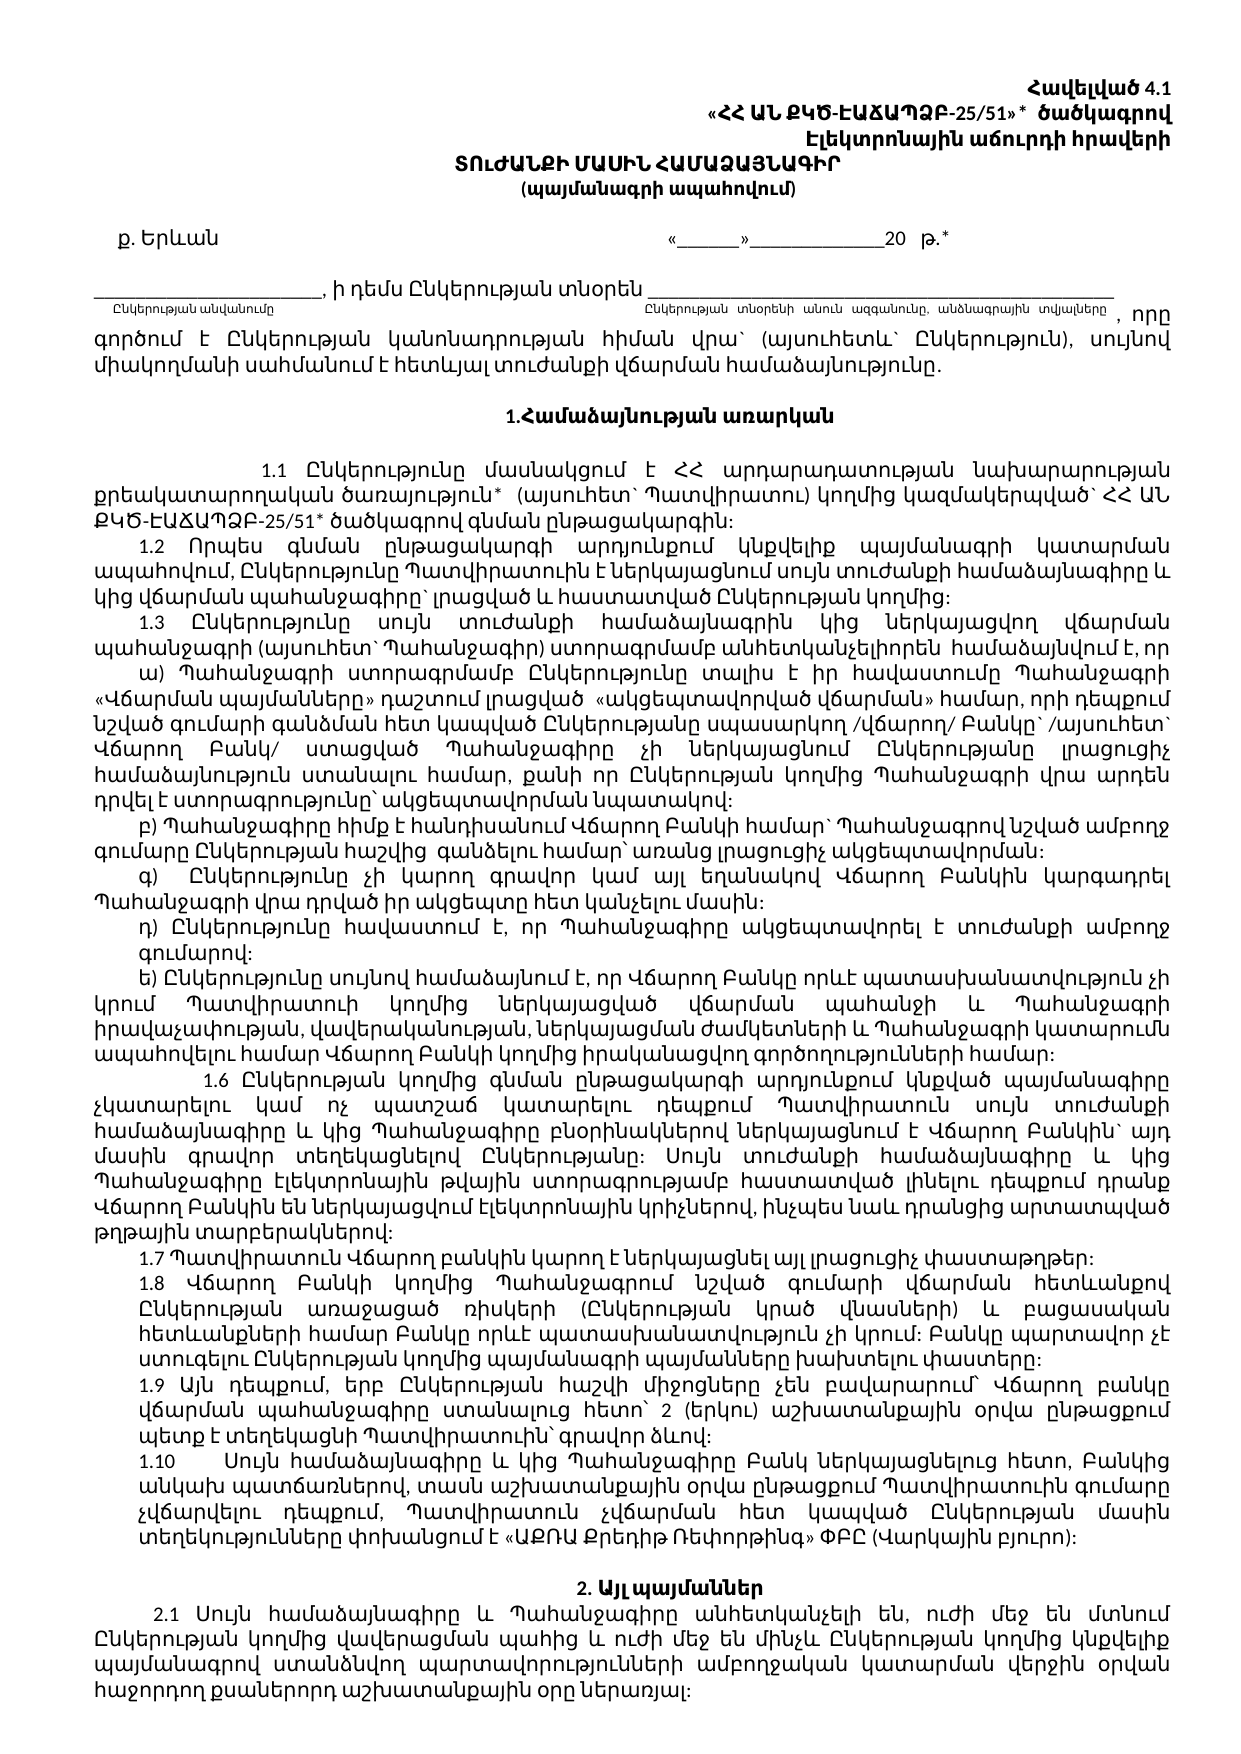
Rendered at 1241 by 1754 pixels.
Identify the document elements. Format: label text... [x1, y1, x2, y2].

text 1.1 Ընկերությունը մասնակցում է ՀՀ արդարադատության նախարարության քրեակատարողական ծառայություն* (այսուհետ` Պատվիրատու) կողմից կազմակերպված` ՀՀ ԱՆ ՔԿԾ-ԷԱՃԱՊՁԲ-25/51* ծածկագրով գնման ընթացակարգին: [94, 457, 1171, 533]
text 1.Համաձայնության առարկան [169, 403, 1171, 428]
text 1.8 Վճարող Բանկի կողմից Պահանջագրում նշված գումարի վճարման հետևանքով Ընկերության առաջացած ռիսկերի (Ընկերության կրած վնասների) և բացասական հետևանքների համար Բանկը որևէ պատասխանատվություն չի կրում: Բանկը պարտավոր չէ ստուգելու Ընկերության կողմից պայմանագրի պայմանները խախտելու փաստերը: [138, 1270, 1171, 1372]
text ______________________, ի դեմս Ընկերության տնօրեն _____________________________________________ [94, 276, 1171, 301]
text 1.9 Այն դեպքում, երբ Ընկերության հաշվի միջոցները չեն բավարարում՝ Վճարող բանկը վճարման պահանջագիրը ստանալուց հետո՝ 2 (երկու) աշխատանքային օրվա ընթացքում պետք է տեղեկացնի Պատվիրատուին՝ գրավոր ձևով: [138, 1372, 1171, 1448]
text դ) Ընկերությունը հավաստում է, որ Պահանջագիրը ակցեպտավորել է տուժանքի ամբողջ գումարով: [138, 914, 1171, 965]
text ե) Ընկերությունը սույնով համաձայնում է, որ Վճարող Բանկը որևէ պատասխանատվություն չի կրում Պատվիրատուի կողմից ներկայացված վճարման պահանջի և Պահանջագրի իրավաչափության, վավերականության, ներկայացման ժամկետների և Պահանջագրի կատարումն ապահովելու համար Վճարող Բանկի կողմից իրականացվող գործողությունների համար: [94, 965, 1171, 1067]
text ա) Պահանջագրի ստորագրմամբ Ընկերությունը տալիս է իր հավաստումը Պահանջագրի «Վճարման պայմանները» դաշտում լրացված «ակցեպտավորված վճարման» համար, որի դեպքում նշված գումարի գանձման հետ կապված Ընկերությանը սպասարկող /վճարող/ Բանկը` /այսուհետ` Վճարող Բանկ/ ստացված Պահանջագիրը չի ներկայացնում Ընկերությանը լրացուցիչ համաձայնություն ստանալու համար, քանի որ Ընկերության կողմից Պահանջագրի վրա արդեն դրվել է ստորագրությունը՝ ակցեպտավորման նպատակով: [94, 660, 1171, 813]
text (պայմանագրի ապահովում) [94, 177, 1171, 199]
text 1.7 Պատվիրատուն Վճարող բանկին կարող է ներկայացնել այլ լրացուցիչ փաստաթղթեր: [138, 1245, 1171, 1270]
text Էլեկտրոնային աճուրդի հրավերի [94, 126, 1171, 151]
text 1.10 Սույն համաձայնագիրը և կից Պահանջագիրը Բանկ ներկայացնելուց հետո, Բանկից անկախ պատճառներով, տասն աշխատանքային օրվա ընթացքում Պատվիրատուին գումարը չվճարվելու դեպքում, Պատվիրատուն չվճարման հետ կապված Ընկերության մասին տեղեկությունները փոխանցում է «ԱՔՌԱ Քրեդիթ Ռեփորթինգ» ՓԲԸ (Վարկային բյուրո): [138, 1448, 1171, 1550]
text բ) Պահանջագիրը հիմք է հանդիսանում Վճարող Բանկի համար` Պահանջագրով նշված ամբողջ գումարը Ընկերության հաշվից գանձելու համար՝ առանց լրացուցիչ ակցեպտավորման: [94, 813, 1171, 864]
text 1.6 Ընկերության կողմից գնման ընթացակարգի արդյունքում կնքված պայմանագիրը չկատարելու կամ ոչ պատշաճ կատարելու դեպքում Պատվիրատուն սույն տուժանքի համաձայնագիրը և կից Պահանջագիրը բնօրինակներով ներկայացնում է Վճարող Բանկին` այդ մասին գրավոր տեղեկացնելով Ընկերությանը: Սույն տուժանքի համաձայնագիրը և կից Պահանջագիրը էլեկտրոնային թվային ստորագրությամբ հաստատված լինելու դեպքում դրանք Վճարող Բանկին են ներկայացվում էլեկտրոնային կրիչներով, ինչպես նաև դրանցից արտատպված թղթային տարբերակներով: [94, 1067, 1171, 1245]
text ՏՈւԺԱՆՔԻ ՄԱՍԻՆ ՀԱՄԱՁԱՅՆԱԳԻՐ [94, 151, 1171, 177]
text «ՀՀ ԱՆ ՔԿԾ-ԷԱՃԱՊՁԲ-25/51»* ծածկագրով [94, 100, 1171, 126]
text 1.2 Որպես գնման ընթացակարգի արդյունքում կնքվելիք պայմանագրի կատարման ապահովում, Ընկերությունը Պատվիրատուին է ներկայացնում սույն տուժանքի համաձայնագիրը և կից վճարման պահանջագիրը` լրացված և հաստատված Ընկերության կողմից: [94, 533, 1171, 609]
text գ) Ընկերությունը չի կարող գրավոր կամ այլ եղանակով Վճարող Բանկին կարգադրել Պահանջագրի վրա դրված իր ակցեպտը հետ կանչելու մասին: [94, 864, 1171, 914]
text ք. Երևան «______»_____________20 թ.* [94, 225, 1171, 250]
text 2.1 Սույն համաձայնագիրը և Պահանջագիրը անհետկանչելի են, ուժի մեջ են մտնում Ընկերության կողմից վավերացման պահից և ուժի մեջ են մինչև Ընկերության կողմից կնքվելիք պայմանագրով ստանձնվող պարտավորությունների ամբողջական կատարման վերջին օրվան հաջորդող քսաներորդ աշխատանքային օրը ներառյալ: [94, 1601, 1171, 1702]
text 1.3 Ընկերությունը սույն տուժանքի համաձայնագրին կից ներկայացվող վճարման պահանջագրի (այսուհետ` Պահանջագիր) ստորագրմամբ անհետկանչելիորեն համաձայնվում է, որ [94, 609, 1171, 660]
text 2. Այլ պայմաններ [169, 1575, 1171, 1601]
text Ընկերության անվանումը Ընկերության տնօրենի անուն ազգանունը, անձնագրային տվյալները , որը գործում է Ընկերության կանոնադրության հիման վրա` (այսուհետև` Ընկերություն), սույնով միակողմանի սահմանում է հետևյալ տուժանքի վճարման համաձայնությունը. [94, 301, 1171, 377]
text Հավելված 4.1 [94, 75, 1171, 100]
